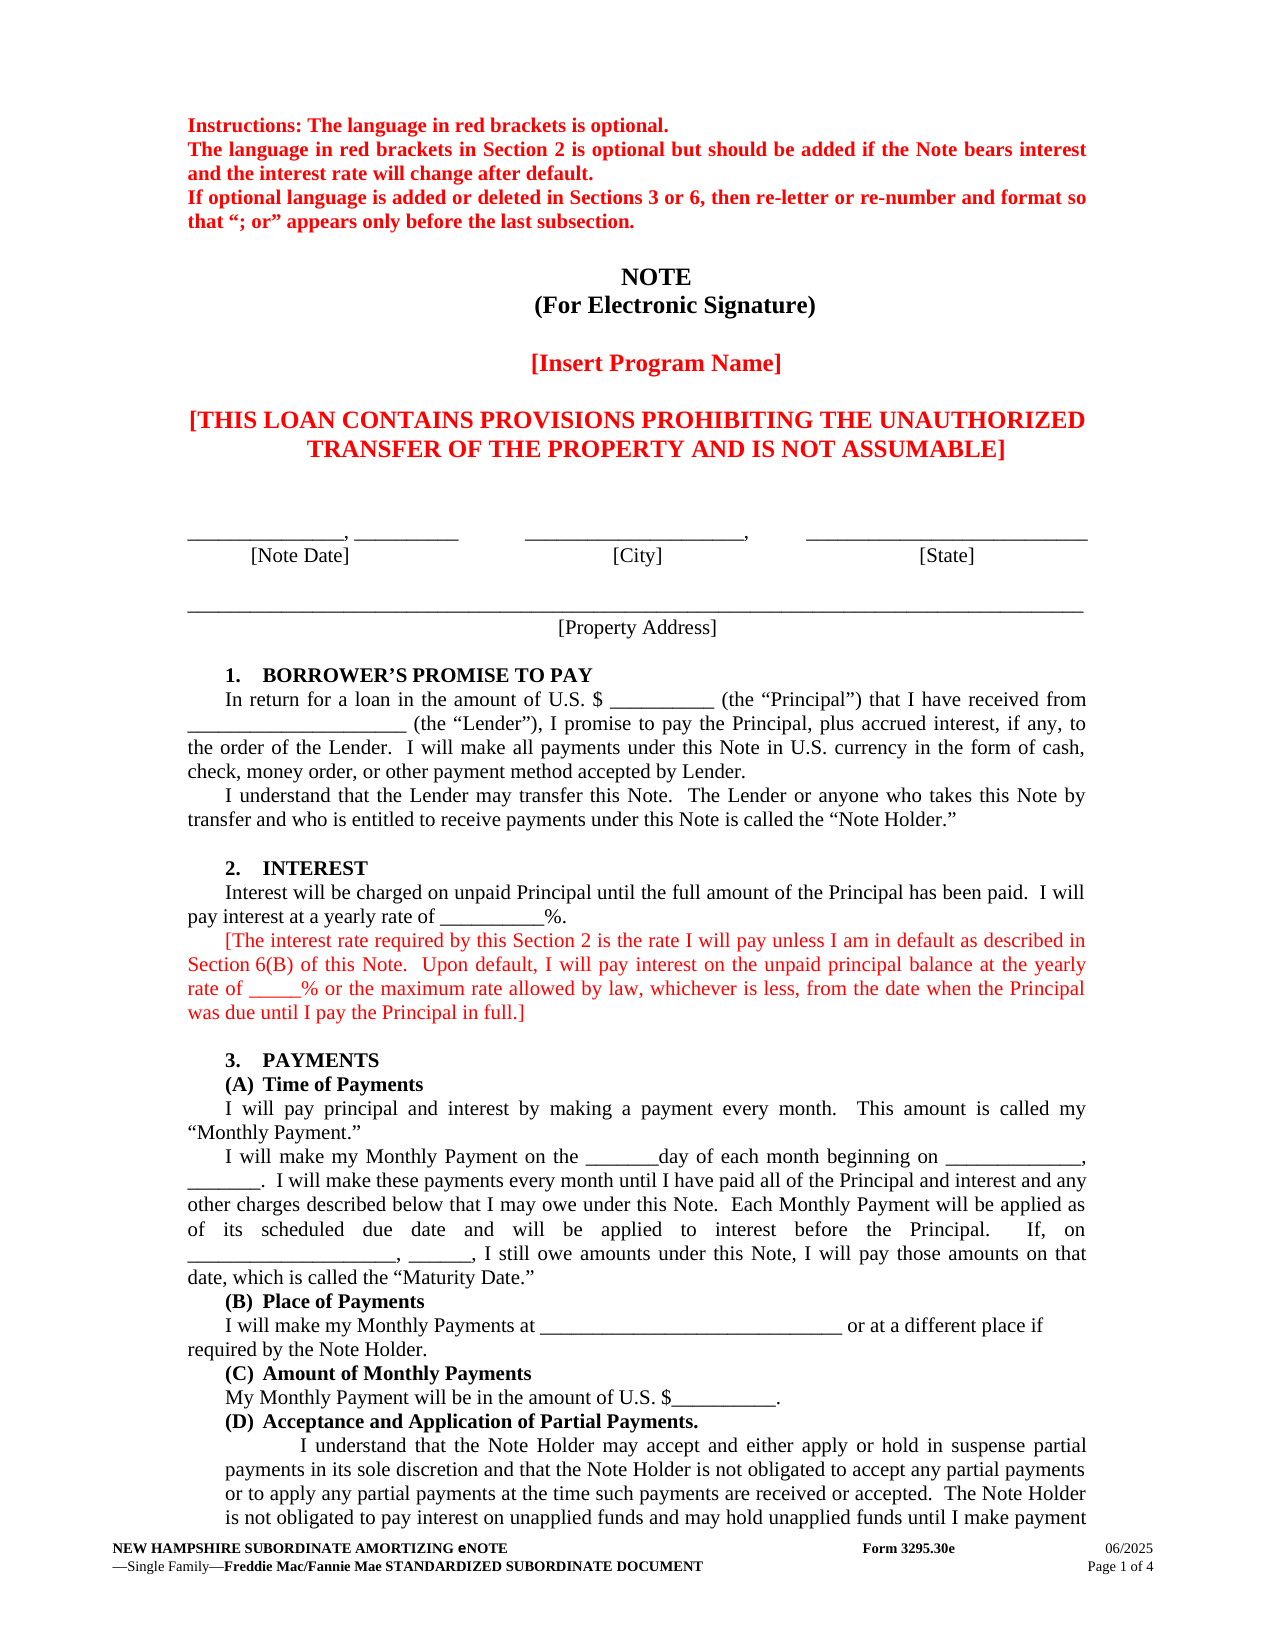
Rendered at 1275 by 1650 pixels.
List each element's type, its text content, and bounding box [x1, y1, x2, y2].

text [Property Address] [187, 615, 1087, 639]
text [The interest rate required by this Section 2 is the rate I will pay unless I am in default as described in Section 6(B) of this Note. Upon default, I will pay interest on the unpaid principal balance at the yearly rate of _____% or the maximum rate allowed by law, whichever is less, from the date when the Principal was due until I pay the Principal in full.] [187, 928, 1087, 1024]
title (For Electronic Signature) [187, 290, 1087, 319]
text In return for a loan in the amount of U.S. $ __________ (the “Principal”) that I have received from _____________________ (the “Lender”), I promise to pay the Principal, plus accrued interest, if any, to the order of the Lender. I will make all payments under this Note in U.S. currency in the form of cash, check, money order, or other payment method accepted by Lender. [187, 687, 1087, 783]
title NOTE [187, 262, 1087, 290]
title Instructions: The language in red brackets is optional. [187, 112, 1087, 137]
text (B) Place of Payments [187, 1289, 1087, 1313]
text [Note Date] [City] [State] [187, 543, 1087, 567]
text I will make my Monthly Payment on the _______day of each month beginning on _____________, _______. I will make these payments every month until I have paid all of the Principal and interest and any other charges described below that I may owe under this Note. Each Monthly Payment will be applied as of its scheduled due date and will be applied to interest before the Principal. If, on ____________________, ______, I still owe amounts under this Note, I will pay those amounts on that date, which is called the “Maturity Date.” [187, 1144, 1087, 1289]
title TRANSFER OF THE PROPERTY AND IS NOT ASSUMABLE] [187, 434, 1087, 463]
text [225, 1433, 1087, 1529]
text I will make my Monthly Payments at _____________________________ or at a different place if required by the Note Holder. [187, 1313, 1087, 1361]
title [THIS LOAN CONTAINS PROVISIONS PROHIBITING THE UNAUTHORIZED [187, 405, 1087, 434]
title [Insert Program Name] [187, 348, 1087, 377]
text (C) Amount of Monthly Payments [187, 1361, 1087, 1385]
title If optional language is added or deleted in Sections 3 or 6, then re-letter or re-number and format so that “; or” appears only before the last subsection. [187, 185, 1087, 233]
list Acceptance and Application of Partial Payments. [225, 1409, 1087, 1433]
list BORROWER’S PROMISE TO PAY [225, 663, 1087, 687]
title The language in red brackets in Section 2 is optional but should be added if the Note bears interest and the interest rate will change after default. [187, 137, 1087, 185]
list PAYMENTS [225, 1048, 1087, 1072]
text (A) Time of Payments [187, 1072, 1087, 1096]
text I will pay principal and interest by making a payment every month. This amount is called my “Monthly Payment.” [187, 1096, 1087, 1144]
text I understand that the Lender may transfer this Note. The Lender or anyone who takes this Note by transfer and who is entitled to receive payments under this Note is called the “Note Holder.” [187, 783, 1087, 831]
list INTEREST [225, 856, 1087, 879]
text My Monthly Payment will be in the amount of U.S. $__________. [187, 1385, 1087, 1409]
text Interest will be charged on unpaid Principal until the full amount of the Principal has been paid. I will pay interest at a yearly rate of __________%. [187, 879, 1087, 928]
text ______________________________________________________________________________________ [187, 591, 1087, 615]
text _______________, __________ _____________________, ___________________________ [187, 519, 1087, 543]
